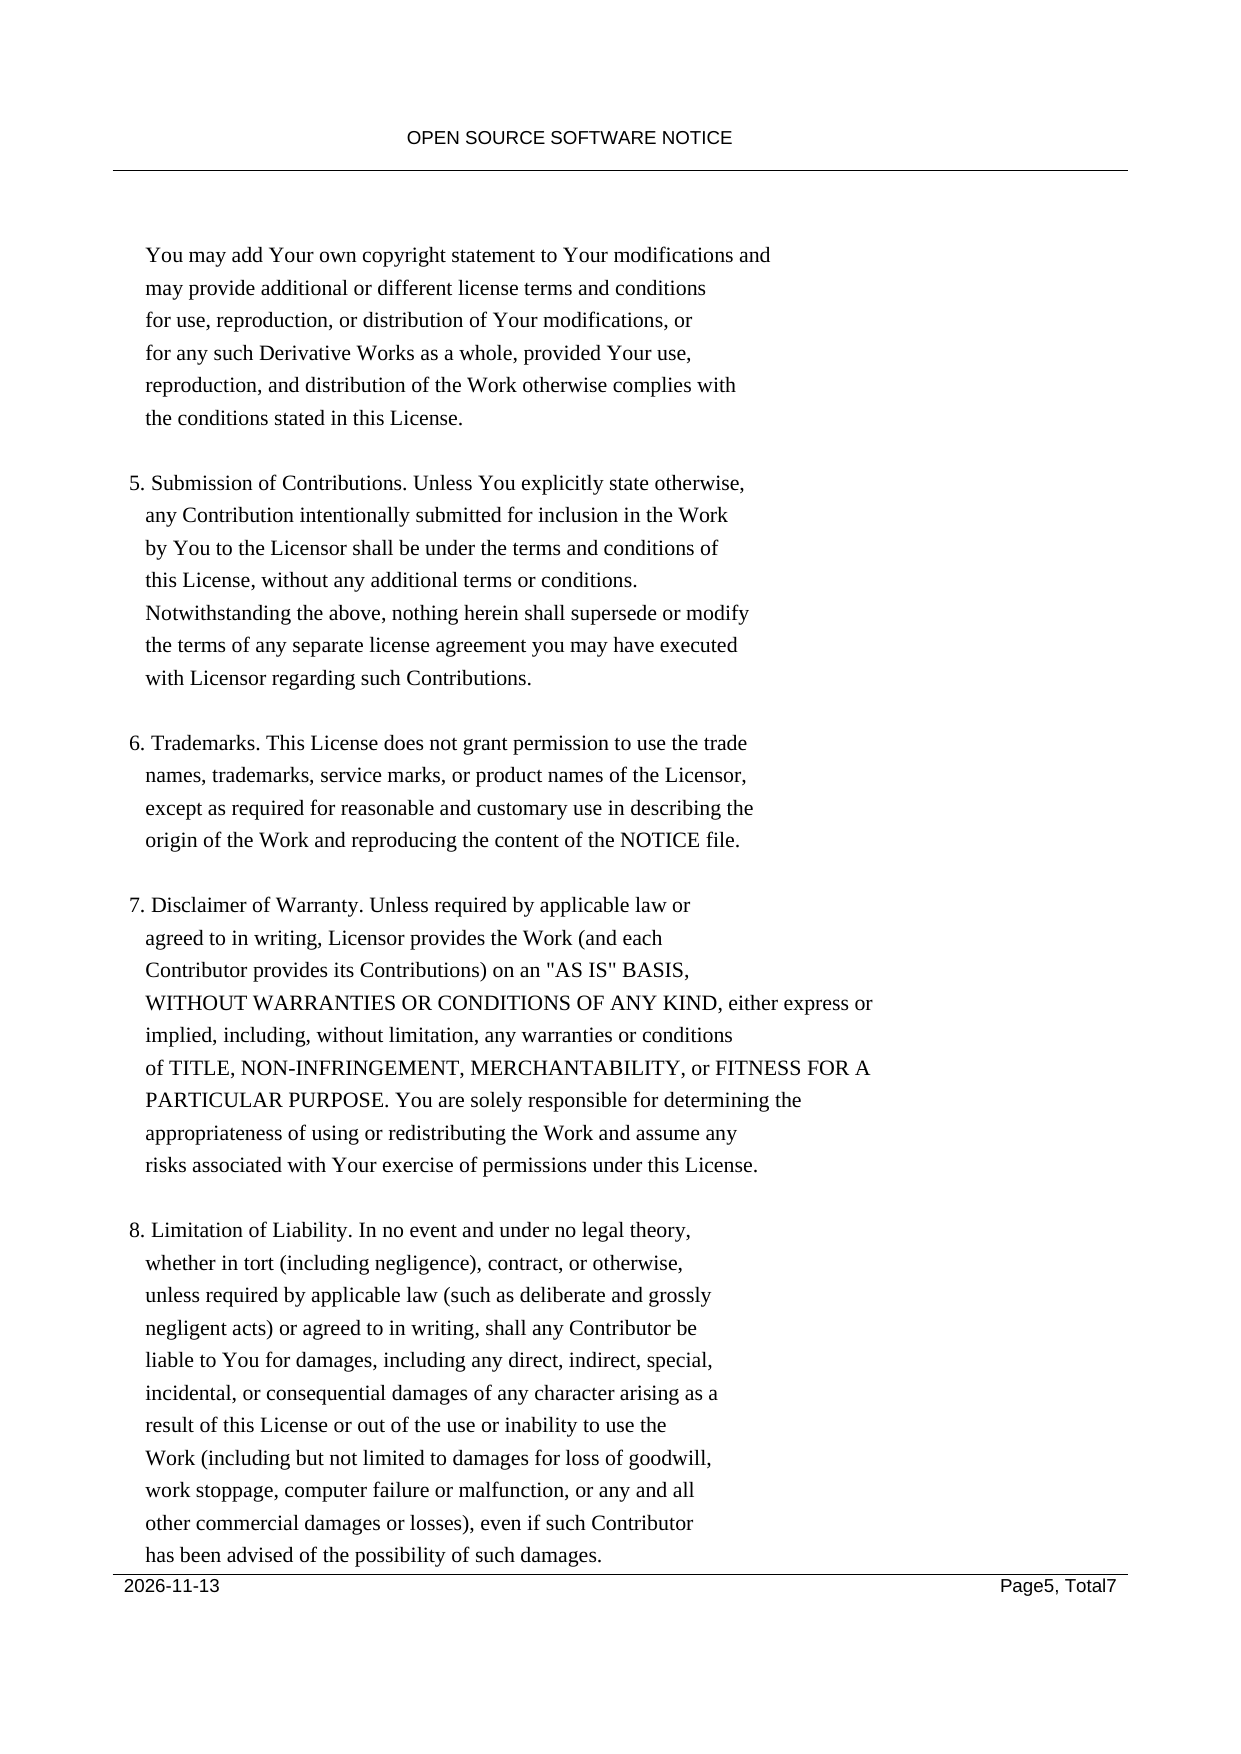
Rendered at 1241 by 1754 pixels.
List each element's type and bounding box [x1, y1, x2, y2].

text [112, 206, 1128, 1571]
